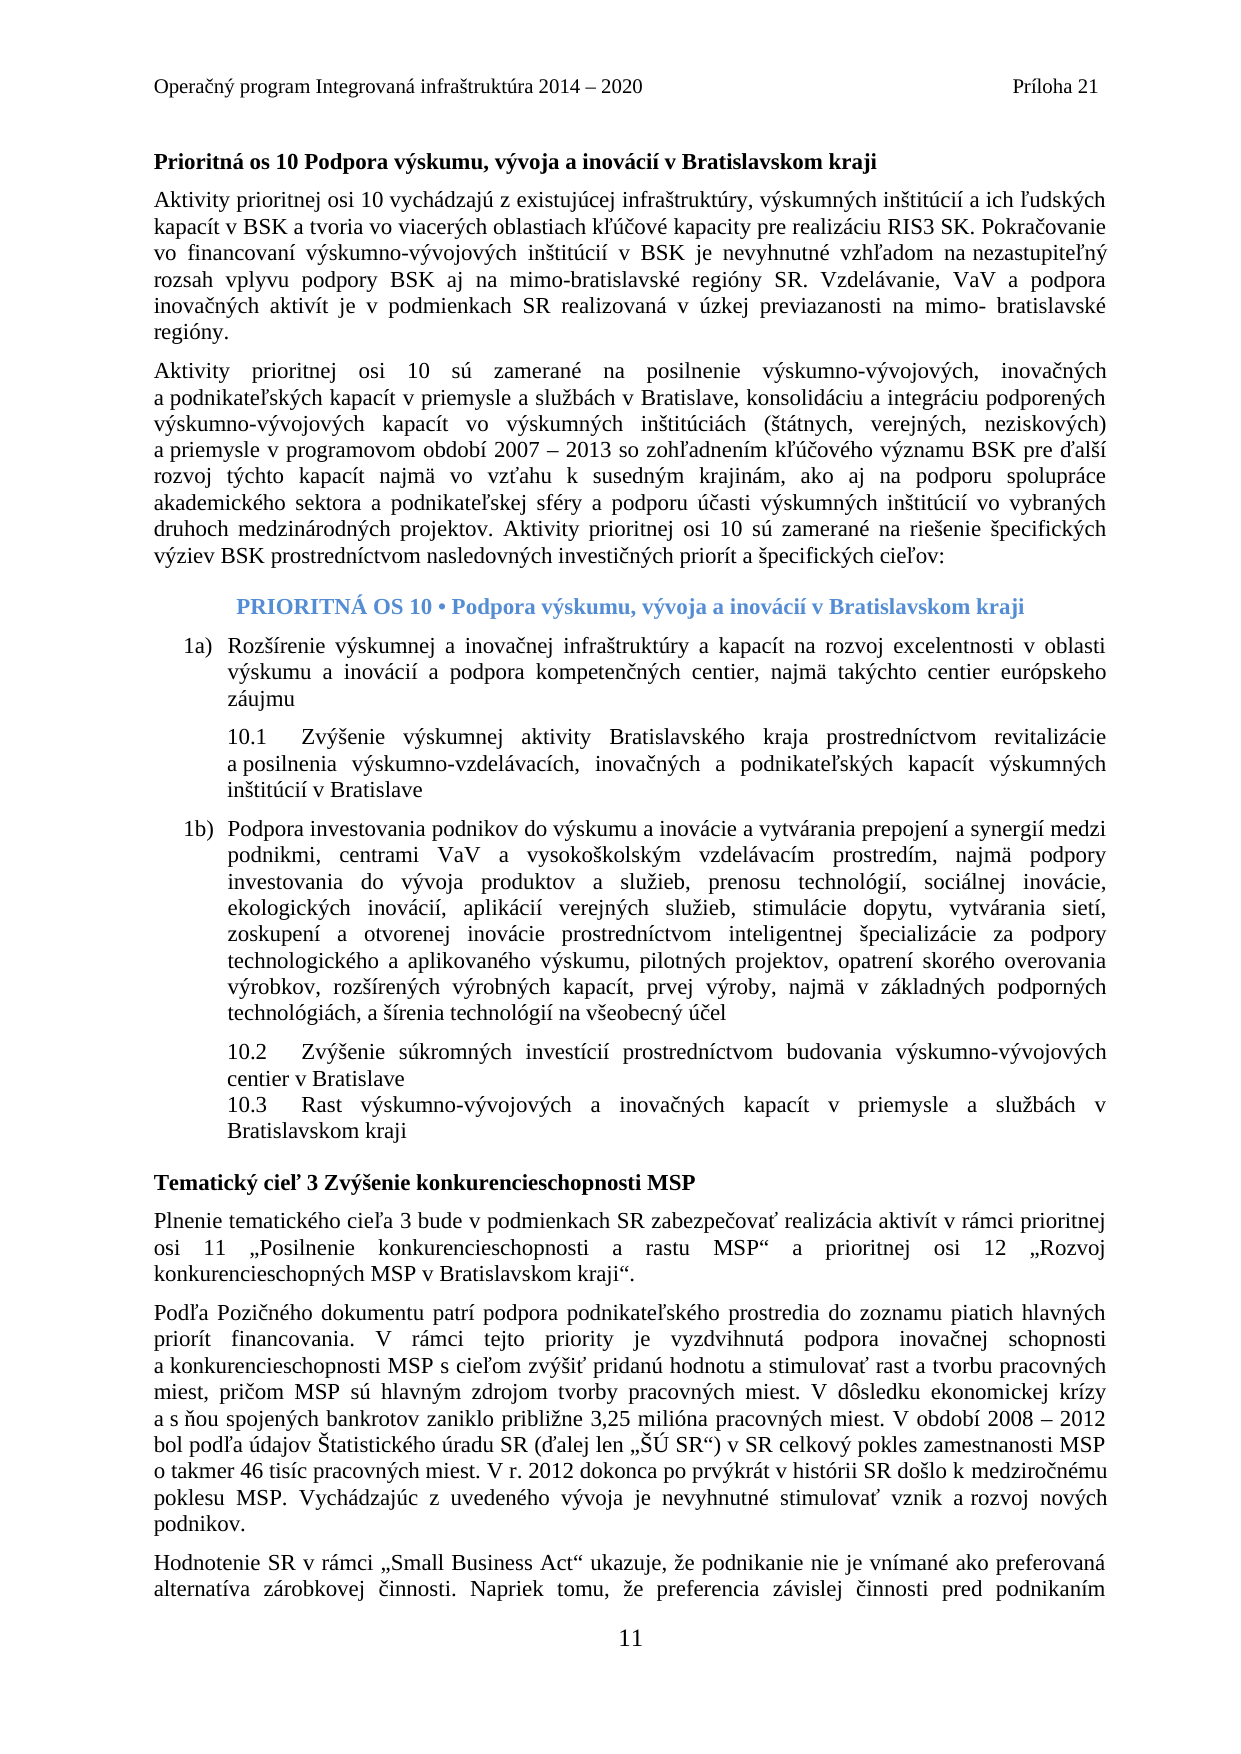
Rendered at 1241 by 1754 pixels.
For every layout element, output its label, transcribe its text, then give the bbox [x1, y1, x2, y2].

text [153, 1549, 1107, 1602]
text 1b) Podpora investovania podnikov do výskumu a inovácie a vytvárania prepojení a synergií medzi podnikmi, centrami VaV a vysokoškolským vzdelávacím prostredím, najmä podpory investovania do vývoja produktov a služieb, prenosu technológií, sociálnej inovácie, ekologických inovácií, aplikácií verejných služieb, stimulácie dopytu, vytvárania sietí, zoskupení a otvorenej inovácie prostredníctvom inteligentnej špecializácie za podpory technologického a aplikovaného výskumu, pilotných projektov, opatrení skorého overovania výrobkov, rozšírených výrobných kapacít, prvej výroby, najmä v základných podporných technológiách, a šírenia technológií na všeobecný účel [183, 815, 1107, 1026]
text Aktivity prioritnej osi 10 sú zamerané na posilnenie výskumno-vývojových, inovačných a podnikateľských kapacít v priemysle a službách v Bratislave, konsolidáciu a integráciu podporených výskumno-vývojových kapacít vo výskumných inštitúciách (štátnych, verejných, neziskových) a priemysle v programovom období 2007 – 2013 so zohľadnením kľúčového významu BSK pre ďalší rozvoj týchto kapacít najmä vo vzťahu k susedným krajinám, ako aj na podporu spolupráce akademického sektora a podnikateľskej sféry a podporu účasti výskumných inštitúcií vo vybraných druhoch medzinárodných projektov. Aktivity prioritnej osi 10 sú zamerané na riešenie špecifických výziev BSK prostredníctvom nasledovných investičných priorít a špecifických cieľov: [153, 357, 1107, 568]
text Plnenie tematického cieľa 3 bude v podmienkach SR zabezpečovať realizácia aktivít v rámci prioritnej osi 11 „Posilnenie konkurencieschopnosti a rastu MSP“ a prioritnej osi 12 „Rozvoj konkurencieschopných MSP v Bratislavskom kraji“. [153, 1208, 1107, 1287]
text Tematický cieľ 3 Zvýšenie konkurencieschopnosti MSP [153, 1169, 1107, 1195]
list 10.1 Zvýšenie výskumnej aktivity Bratislavského kraja prostredníctvom revitalizácie a posilnenia výskumno-vzdelávacích, inovačných a podnikateľských kapacít výskumných inštitúcií v Bratislave [227, 723, 1107, 802]
text Podľa Pozičného dokumentu patrí podpora podnikateľského prostredia do zoznamu piatich hlavných priorít financovania. V rámci tejto priority je vyzdvihnutá podpora inovačnej schopnosti a konkurencieschopnosti MSP s cieľom zvýšiť pridanú hodnotu a stimulovať rast a tvorbu pracovných miest, pričom MSP sú hlavným zdrojom tvorby pracovných miest. V dôsledku ekonomickej krízy a s ňou spojených bankrotov zaniklo približne 3,25 milióna pracovných miest. V období 2008 – 2012 bol podľa údajov Štatistického úradu SR (ďalej len „ŠÚ SR“) v SR celkový pokles zamestnanosti MSP o takmer 46 tisíc pracovných miest. V r. 2012 dokonca po prvýkrát v histórii SR došlo k medziročnému poklesu MSP. Vychádzajúc z uvedeného vývoja je nevyhnutné stimulovať vznik a rozvoj nových podnikov. [153, 1299, 1107, 1536]
text 1a) Rozšírenie výskumnej a inovačnej infraštruktúry a kapacít na rozvoj excelentnosti v oblasti výskumu a inovácií a podpora kompetenčných centier, najmä takýchto centier európskeho záujmu [183, 632, 1107, 711]
text PRIORITNÁ OS 10 • Podpora výskumu, vývoja a inovácií v Bratislavskom kraji [153, 593, 1107, 619]
list 10.3 Rast výskumno-vývojových a inovačných kapacít v priemysle a službách v Bratislavskom kraji [227, 1091, 1107, 1144]
text Prioritná os 10 Podpora výskumu, vývoja a inovácií v Bratislavskom kraji [153, 148, 1107, 174]
text Aktivity prioritnej osi 10 vychádzajú z existujúcej infraštruktúry, výskumných inštitúcií a ich ľudských kapacít v BSK a tvoria vo viacerých oblastiach kľúčové kapacity pre realizáciu RIS3 SK. Pokračovanie vo financovaní výskumno-vývojových inštitúcií v BSK je nevyhnutné vzhľadom na nezastupiteľný rozsah vplyvu podpory BSK aj na mimo-bratislavské regióny SR. Vzdelávanie, VaV a podpora inovačných aktivít je v podmienkach SR realizovaná v úzkej previazanosti na mimo- bratislavské regióny. [153, 187, 1107, 345]
list 10.2 Zvýšenie súkromných investícií prostredníctvom budovania výskumno-vývojových centier v Bratislave [227, 1038, 1107, 1091]
